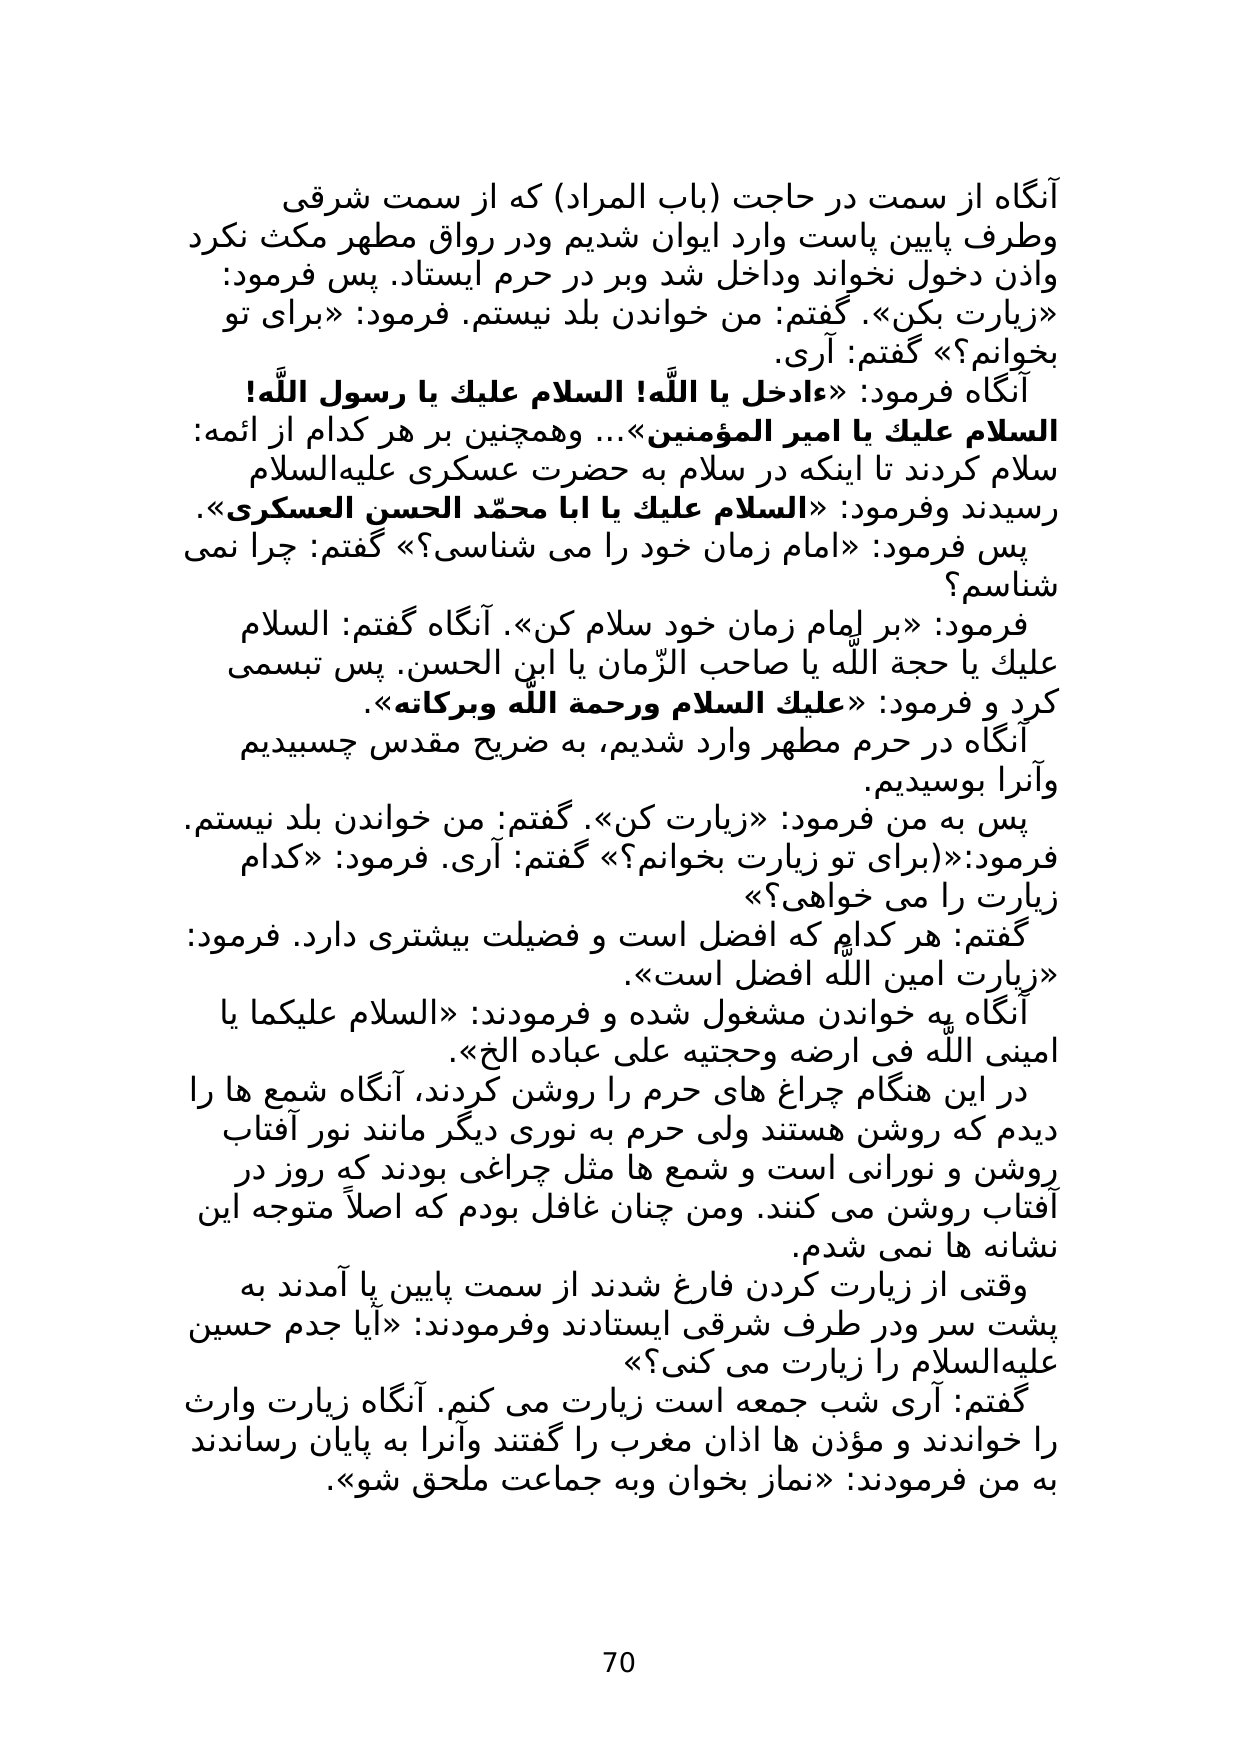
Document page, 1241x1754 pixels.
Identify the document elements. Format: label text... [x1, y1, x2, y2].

text آنگاه در حرم مطهر وارد شديم، به ضريح مقدس چسبيديم وآنرا بوسيديم. [178, 721, 1059, 799]
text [178, 177, 1059, 371]
text گفتم: آرى شب جمعه است زيارت مى كنم. آنگاه زيارت وارث را خواندند و مؤذن ها اذان مغرب را گفتند وآنرا به پايان رساندند به من فرمودند: «نماز بخوان وبه جماعت ملحق شو». [178, 1382, 1059, 1498]
text آنگاه فرمود: «ءادخل يا اللَّه! السلام عليك يا رسول اللَّه! السلام عليك يا امير المؤمنين»... وهمچنين بر هر كدام از ائمه: سلام كردند تا اينكه در سلام به حضرت عسكرى عليه‌السلام رسيدند وفرمود: «السلام عليك يا ابا محمّد الحسن العسكرى». [178, 371, 1059, 527]
text فرمود: «بر امام زمان خود سلام كن». آنگاه گفتم: السلام عليك يا حجة اللَّه يا صاحب الزّمان يا ابن الحسن. پس تبسمى كرد و فرمود: «عليك السلام ورحمة اللَّه وبركاته». [178, 604, 1059, 721]
text وقتى از زيارت كردن فارغ شدند از سمت پايين پا آمدند به پشت سر ودر طرف شرقى ايستادند وفرمودند: «آيا جدم حسين عليه‌السلام را زيارت مى كنى؟» [178, 1265, 1059, 1382]
text گفتم: هر كدام كه افضل است و فضيلت بيشترى دارد. فرمود: «زيارت امين اللَّه افضل است». [178, 915, 1059, 993]
text آنگاه به خواندن مشغول شده و فرمودند: «السلام عليكما يا امينى اللَّه فى ارضه وحجتيه على عباده الخ». [178, 993, 1059, 1071]
text پس به من فرمود: «زيارت كن». گفتم: من خواندن بلد نيستم. فرمود:«(براى تو زيارت بخوانم؟» گفتم: آرى. فرمود: «كدام زيارت را مى خواهى؟» [178, 799, 1059, 915]
text در اين هنگام چراغ هاى حرم را روشن كردند، آنگاه شمع ها را ديدم كه روشن هستند ولى حرم به نورى ديگر مانند نور آفتاب روشن و نورانى است و شمع ها مثل چراغى بودند كه روز در آفتاب روشن مى كنند. ومن چنان غافل بودم كه اصلاً متوجه اين نشانه ها نمى شدم. [178, 1071, 1059, 1265]
text پس فرمود: «امام زمان خود را مى شناسى؟» گفتم: چرا نمى شناسم؟ [178, 527, 1059, 604]
